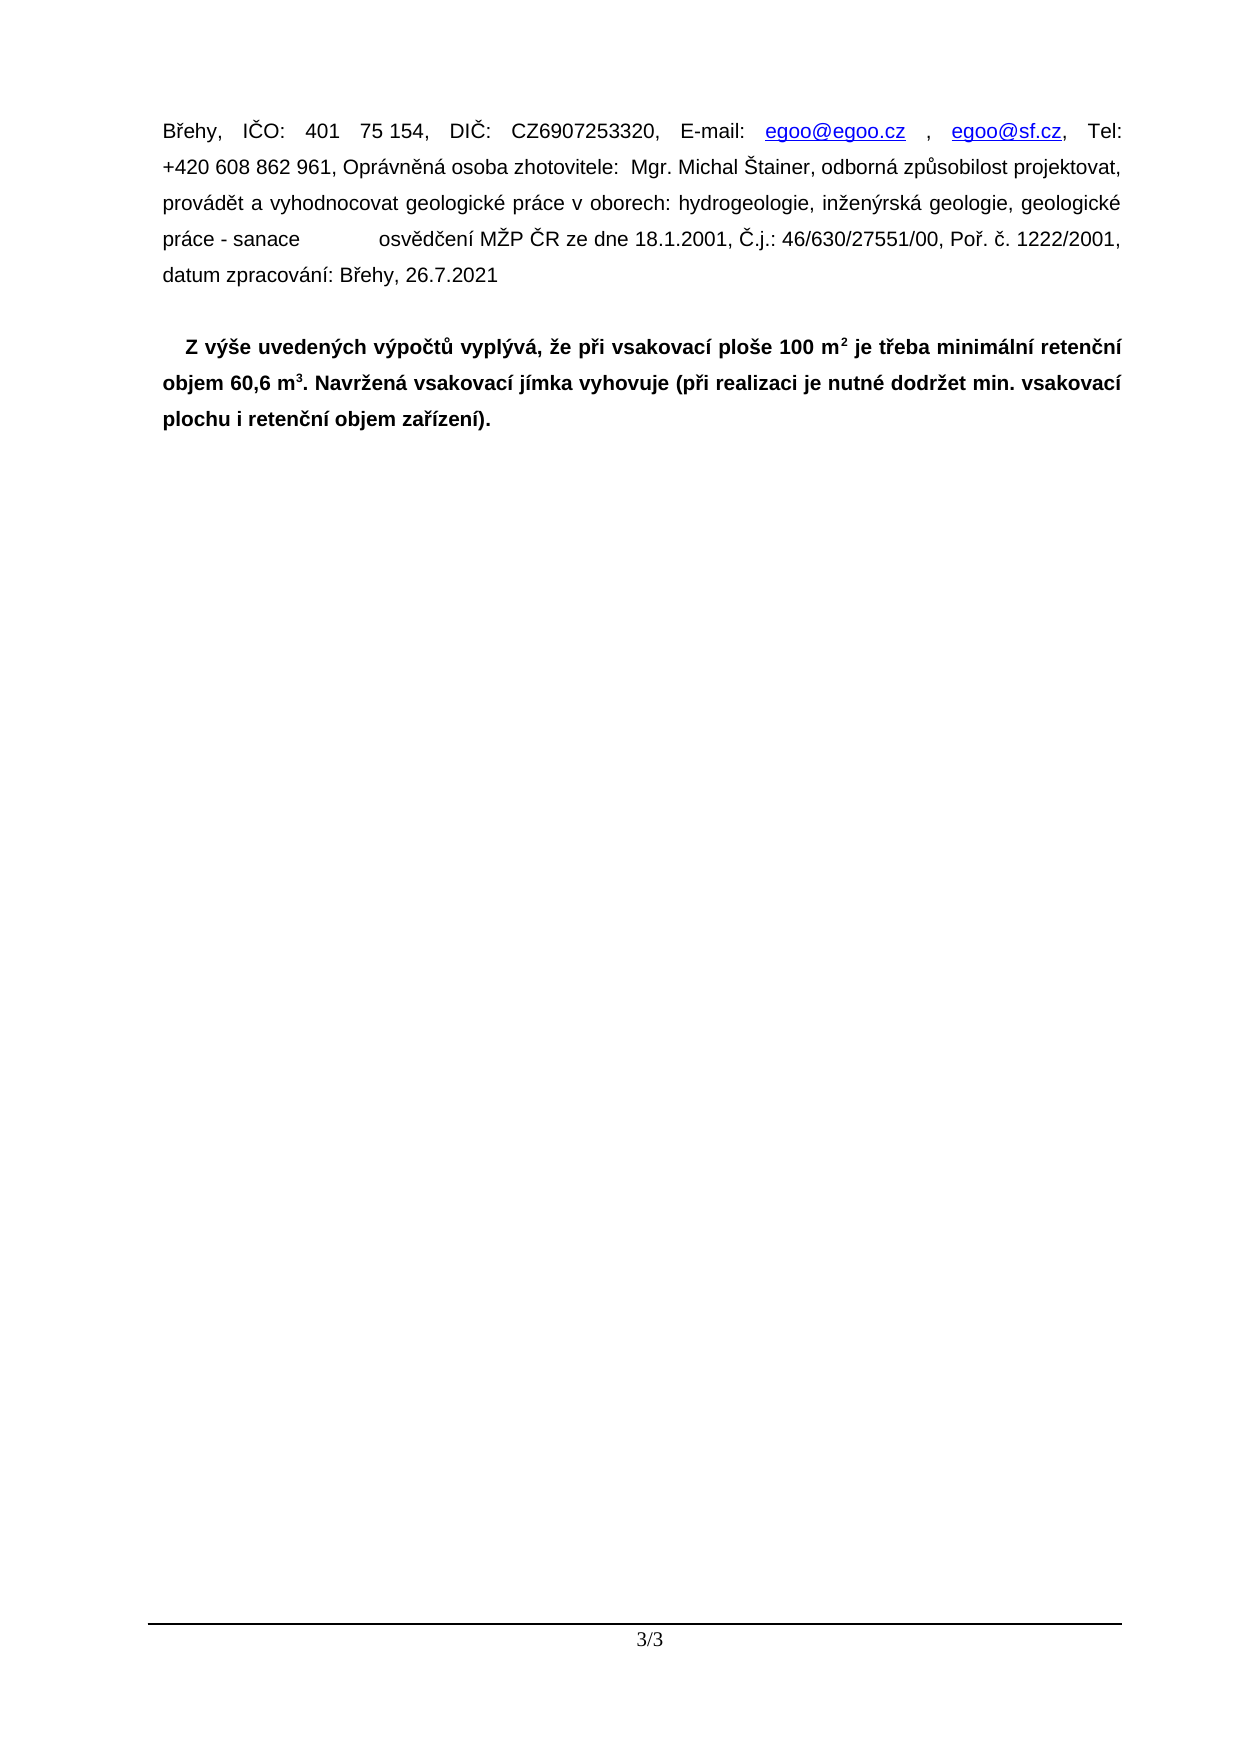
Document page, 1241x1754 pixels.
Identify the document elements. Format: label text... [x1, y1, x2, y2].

text Z výše uvedených výpočtů vyplývá, že při vsakovací ploše 100 m2 je třeba minimální retenční objem 60,6 m3. Navržená vsakovací jímka vyhovuje (při realizaci je nutné dodržet min. vsakovací plochu i retenční objem zařízení). [162, 335, 1122, 431]
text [162, 119, 1122, 287]
